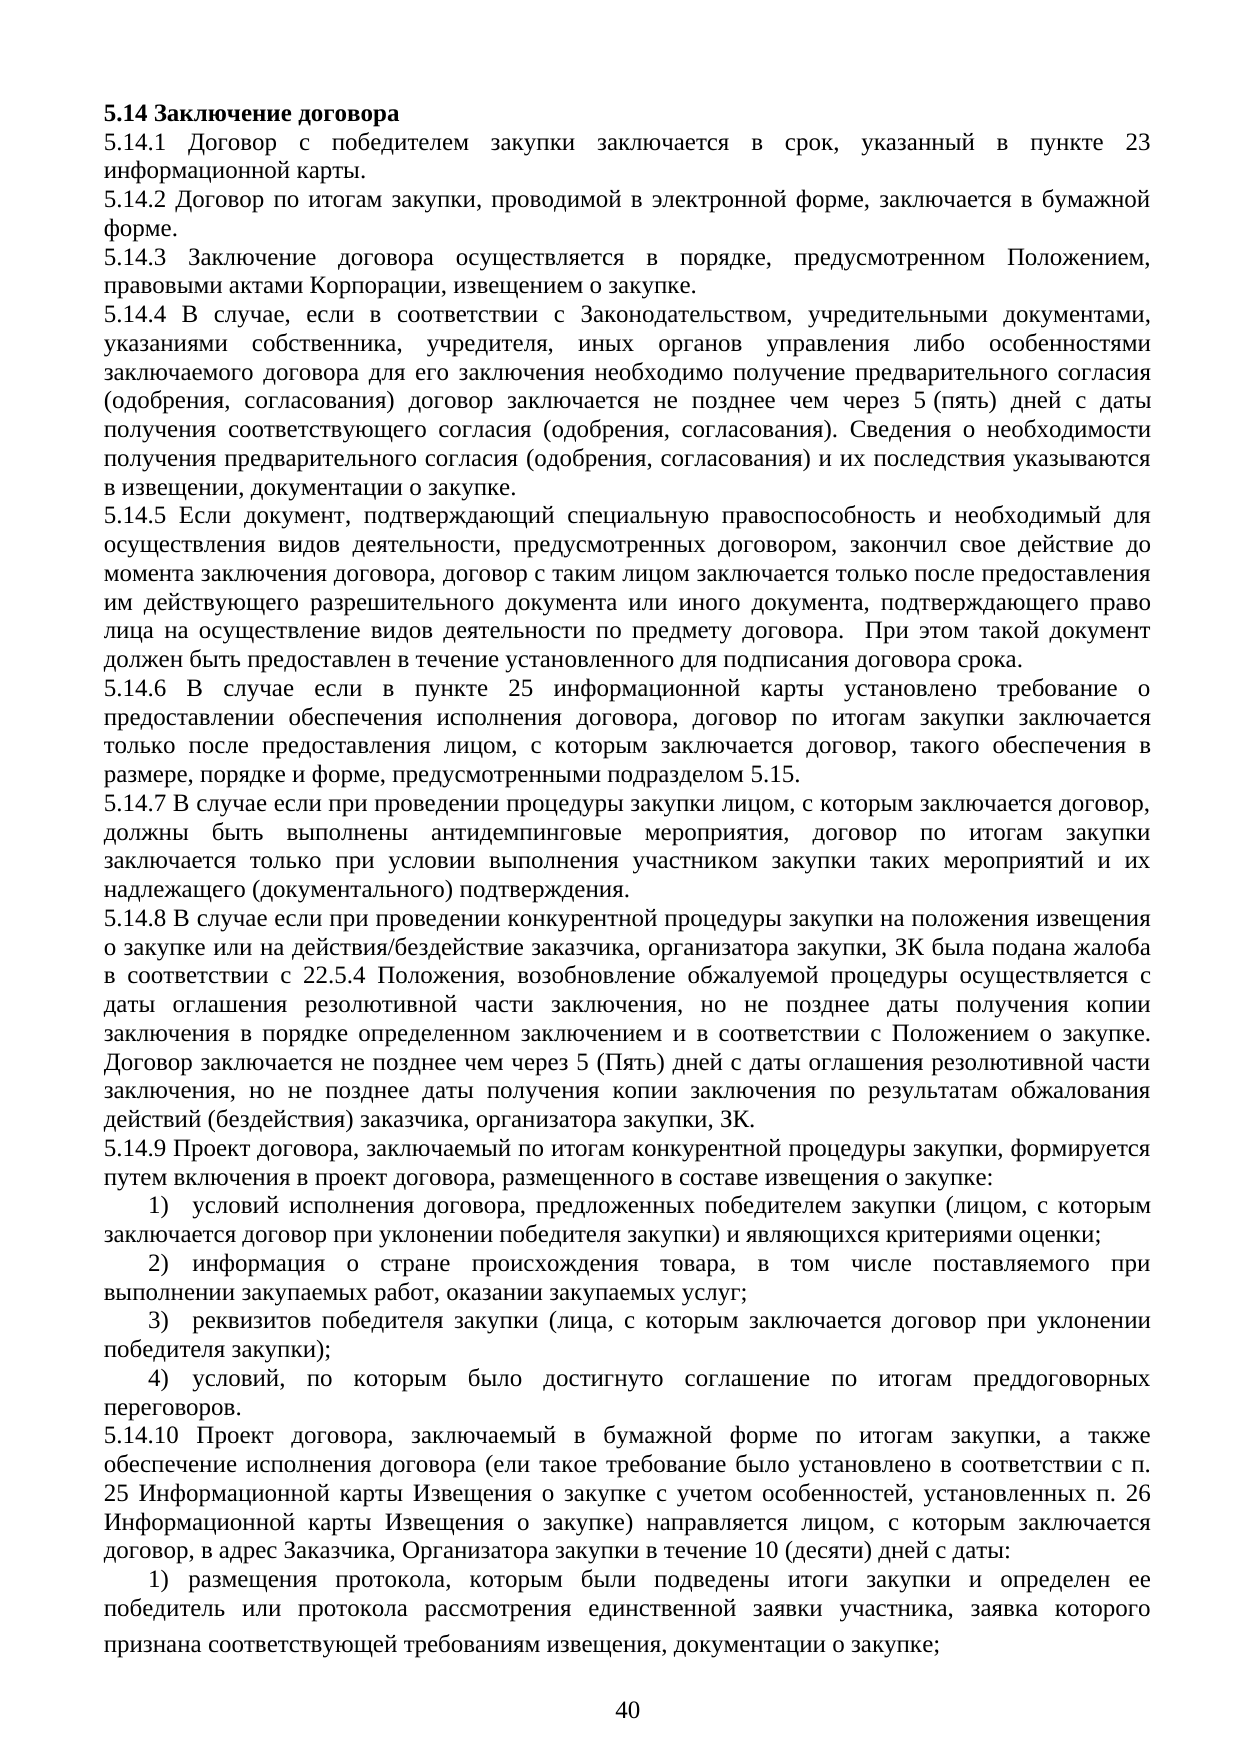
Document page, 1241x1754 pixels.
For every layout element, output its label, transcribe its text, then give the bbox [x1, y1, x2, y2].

text 1) размещения протокола, которым были подведены итоги закупки и определен ее победитель или протокола рассмотрения единственной заявки участника, заявка которого признана соответствующей требованиям извещения, документации о закупке; [103, 1564, 1152, 1661]
text 5.14.1 Договор с победителем закупки заключается в срок, указанный в пункте 23 информационной карты. [103, 127, 1152, 184]
text 5.14.3 Заключение договора осуществляется в порядке, предусмотренном Положением, правовыми актами Корпорации, извещением о закупке. [103, 242, 1152, 299]
text 5.14.7 В случае если при проведении процедуры закупки лицом, с которым заключается договор, должны быть выполнены антидемпинговые мероприятия, договор по итогам закупки заключается только при условии выполнения участником закупки таких мероприятий и их надлежащего (документального) подтверждения. [103, 788, 1152, 903]
text 5.14.8 В случае если при проведении конкурентной процедуры закупки на положения извещения о закупке или на действия/бездействие заказчика, организатора закупки, ЗК была подана жалоба в соответствии с 22.5.4 Положения, возобновление обжалуемой процедуры осуществляется с даты оглашения резолютивной части заключения, но не позднее даты получения копии заключения в порядке определенном заключением и в соответствии с Положением о закупке. Договор заключается не позднее чем через 5 (Пять) дней с даты оглашения резолютивной части заключения, но не позднее даты получения копии заключения по результатам обжалования действий (бездействия) заказчика, организатора закупки, ЗК. [103, 903, 1152, 1133]
text 5.14.9 Проект договора, заключаемый по итогам конкурентной процедуры закупки, формируется путем включения в проект договора, размещенного в составе извещения о закупке: [103, 1133, 1152, 1190]
list информация о стране происхождения товара, в том числе поставляемого при выполнении закупаемых работ, оказании закупаемых услуг; [103, 1248, 1152, 1305]
text 5.14.10 Проект договора, заключаемый в бумажной форме по итогам закупки, а также обеспечение исполнения договора (ели такое требование было установлено в соответствии с п. 25 Информационной карты Извещения о закупке с учетом особенностей, установленных п. 26 Информационной карты Извещения о закупке) направляется лицом, с которым заключается договор, в адрес Заказчика, Организатора закупки в течение 10 (десяти) дней с даты: [103, 1420, 1152, 1564]
list условий, по которым было достигнуто соглашение по итогам преддоговорных переговоров. [103, 1363, 1152, 1420]
list реквизитов победителя закупки (лица, с которым заключается договор при уклонении победителя закупки); [103, 1305, 1152, 1363]
list условий исполнения договора, предложенных победителем закупки (лицом, с которым заключается договор при уклонении победителя закупки) и являющихся критериями оценки; [103, 1190, 1152, 1248]
text 5.14.5 Если документ, подтверждающий специальную правоспособность и необходимый для осуществления видов деятельности, предусмотренных договором, закончил свое действие до момента заключения договора, договор с таким лицом заключается только после предоставления им действующего разрешительного документа или иного документа, подтверждающего право лица на осуществление видов деятельности по предмету договора. При этом такой документ должен быть предоставлен в течение установленного для подписания договора срока. [103, 500, 1152, 673]
text 5.14.6 В случае если в пункте 25 информационной карты установлено требование о предоставлении обеспечения исполнения договора, договор по итогам закупки заключается только после предоставления лицом, с которым заключается договор, такого обеспечения в размере, порядке и форме, предусмотренными подразделом 5.15. [103, 673, 1152, 788]
text 5.14.2 Договор по итогам закупки, проводимой в электронной форме, заключается в бумажной форме. [103, 184, 1152, 242]
text 5.14.4 В случае, если в соответствии с Законодательством, учредительными документами, указаниями собственника, учредителя, иных органов управления либо особенностями заключаемого договора для его заключения необходимо получение предварительного согласия (одобрения, согласования) договор заключается не позднее чем через 5 (пять) дней с даты получения соответствующего согласия (одобрения, согласования). Сведения о необходимости получения предварительного согласия (одобрения, согласования) и их последствия указываются в извещении, документации о закупке. [103, 299, 1152, 500]
text 5.14 Заключение договора [103, 98, 1152, 127]
